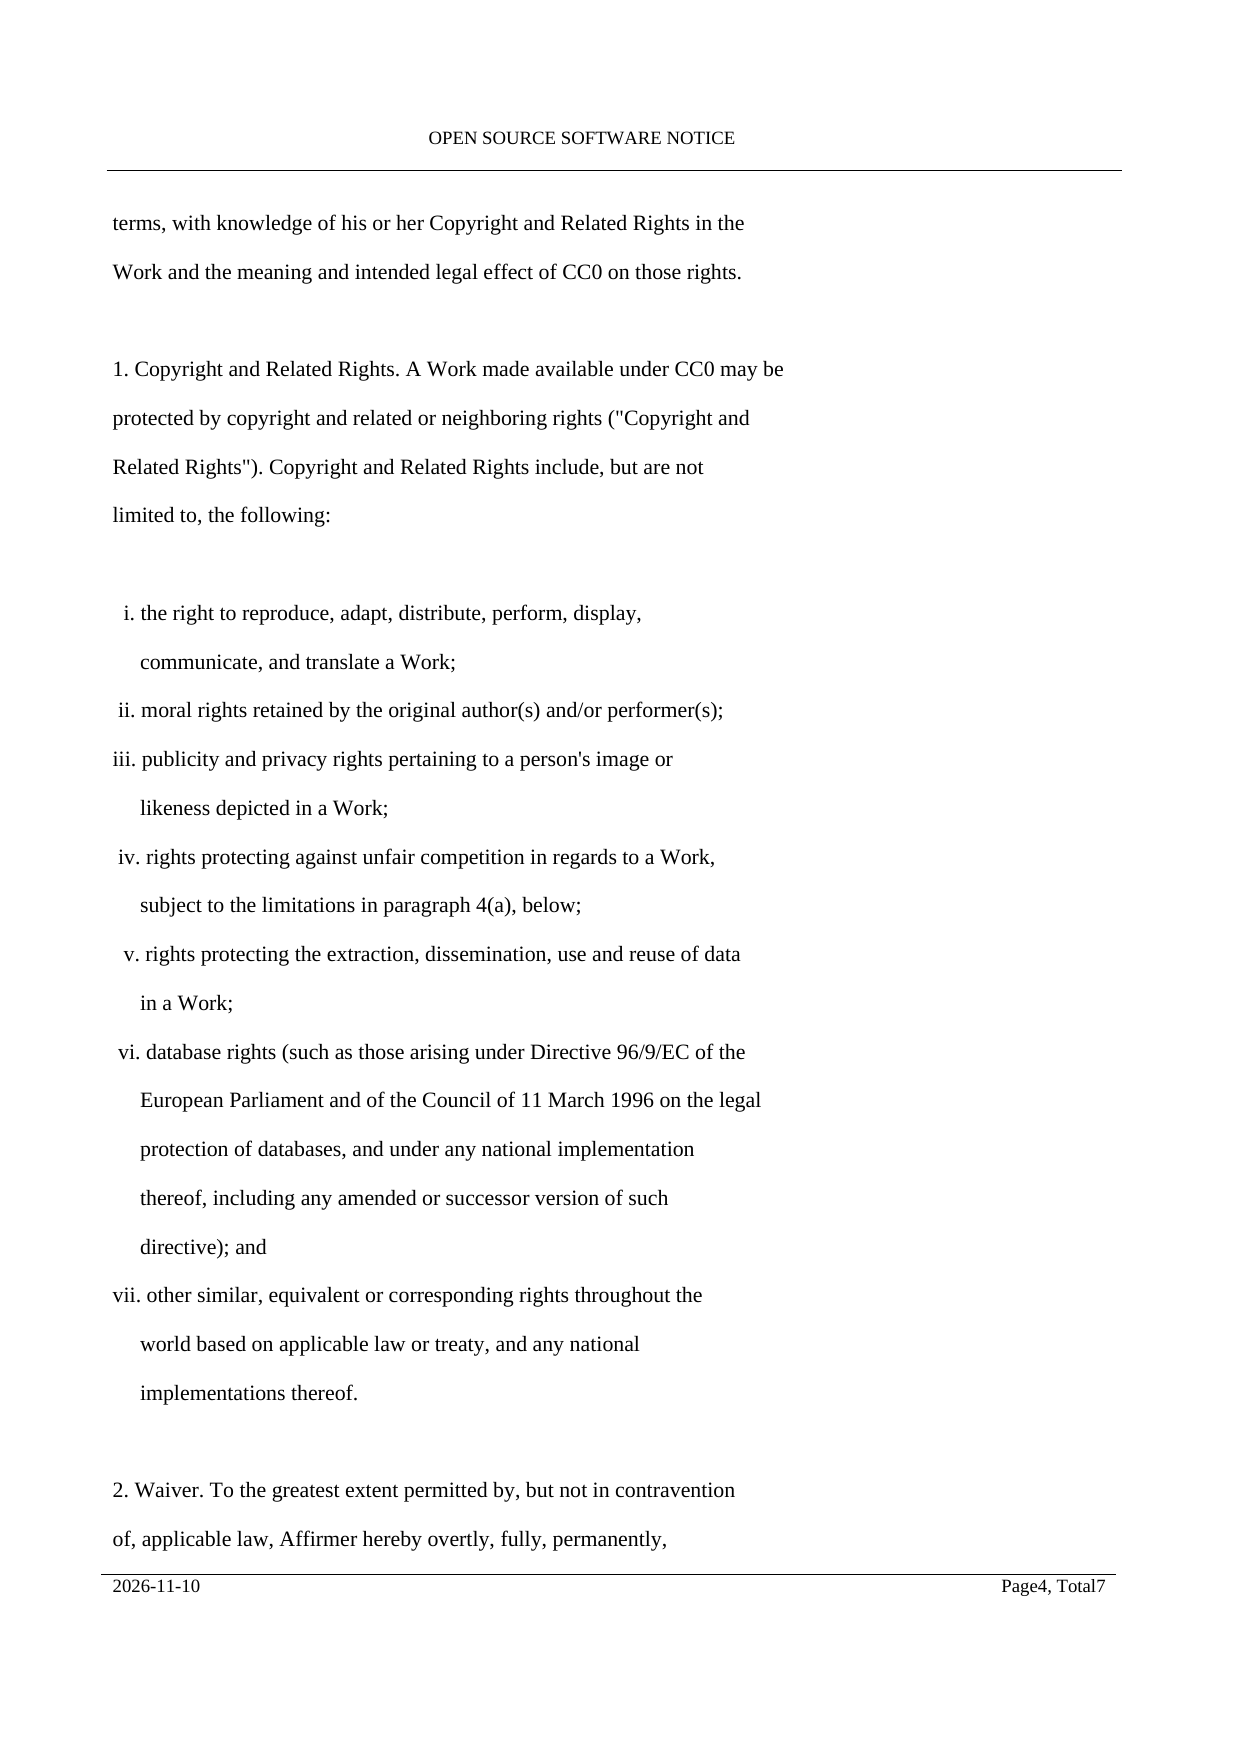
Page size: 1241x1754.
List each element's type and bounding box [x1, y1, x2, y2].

text [112, 206, 1128, 1555]
